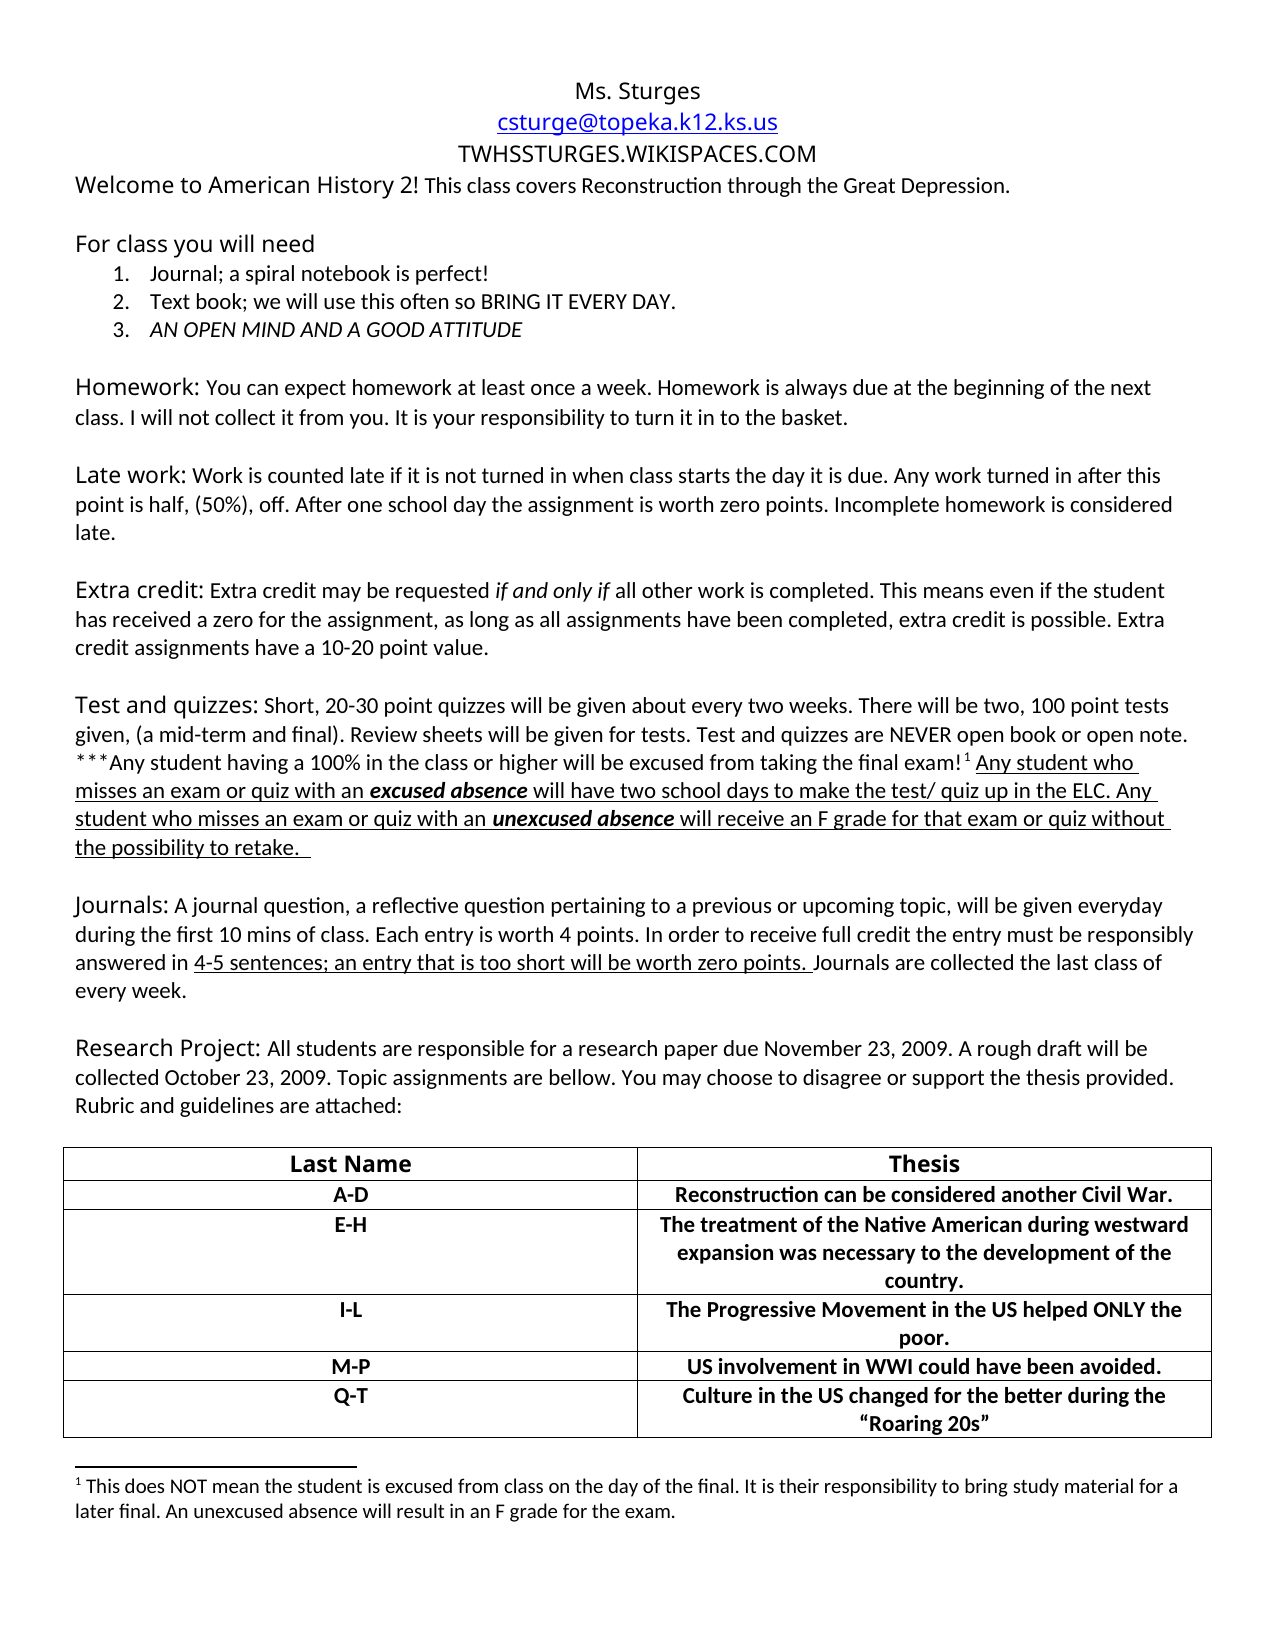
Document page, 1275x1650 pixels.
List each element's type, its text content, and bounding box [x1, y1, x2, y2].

text Research Project: All students are responsible for a research paper due November 23, 2009. A rough draft will be collected October 23, 2009. Topic assignments are bellow. You may choose to disagree or support the thesis provided. Rubric and guidelines are attached: [75, 1032, 1200, 1119]
table_cell The treatment of the Native American during westward expansion was necessary to the development of the country. [638, 1210, 1211, 1294]
text TWHSSTURGES.WIKISPACES.COM [75, 137, 1200, 169]
list AN OPEN MIND AND A GOOD ATTITUDE [112, 315, 1200, 343]
text Extra credit: Extra credit may be requested if and only if all other work is completed. This means even if the student has received a zero for the assignment, as long as all assignments have been completed, extra credit is possible. Extra credit assignments have a 10-20 point value. [75, 574, 1200, 661]
text Test and quizzes: Short, 20-30 point quizzes will be given about every two weeks. There will be two, 100 point tests given, (a mid-term and final). Review sheets will be given for tests. Test and quizzes are NEVER open book or open note. ***Any student having a 100% in the class or higher will be excused from taking the final exam! Any student who misses an exam or quiz with an excused absence will have two school days to make the test/ quiz up in the ELC. Any student who misses an exam or quiz with an unexcused absence will receive an F grade for that exam or quiz without the possibility to retake. [75, 689, 1200, 861]
table_header Last Name [64, 1148, 637, 1179]
list Text book; we will use this often so BRING IT EVERY DAY. [112, 287, 1200, 315]
table_cell E-H [64, 1210, 637, 1294]
list Journal; a spiral notebook is perfect! [112, 259, 1200, 287]
table_cell A-D [64, 1181, 637, 1209]
table_cell Culture in the US changed for the better during the “Roaring 20s” [638, 1381, 1211, 1437]
text Ms. Sturges [75, 75, 1200, 106]
text Late work: Work is counted late if it is not turned in when class starts the day it is due. Any work turned in after this point is half, (50%), off. After one school day the assignment is worth zero points. Incomplete homework is considered late. [75, 459, 1200, 546]
text Welcome to American History 2! This class covers Reconstruction through the Great Depression. [75, 169, 1200, 200]
table_cell US involvement in WWI could have been avoided. [638, 1352, 1211, 1380]
text For class you will need [75, 228, 1200, 259]
table_cell I-L [64, 1295, 637, 1351]
text Journals: A journal question, a reflective question pertaining to a previous or upcoming topic, will be given everyday during the first 10 mins of class. Each entry is worth 4 points. In order to receive full credit the entry must be responsibly answered in 4-5 sentences; an entry that is too short will be worth zero points. Journals are collected the last class of every week. [75, 889, 1200, 1004]
table_cell M-P [64, 1352, 637, 1380]
table_cell The Progressive Movement in the US helped ONLY the poor. [638, 1295, 1211, 1351]
table_header Thesis [638, 1148, 1211, 1179]
table_cell Reconstruction can be considered another Civil War. [638, 1181, 1211, 1209]
text csturge@topeka.k12.ks.us [75, 106, 1200, 137]
text Homework: You can expect homework at least once a week. Homework is always due at the beginning of the next class. I will not collect it from you. It is your responsibility to turn it in to the basket. [75, 371, 1200, 431]
table_cell Q-T [64, 1381, 637, 1437]
